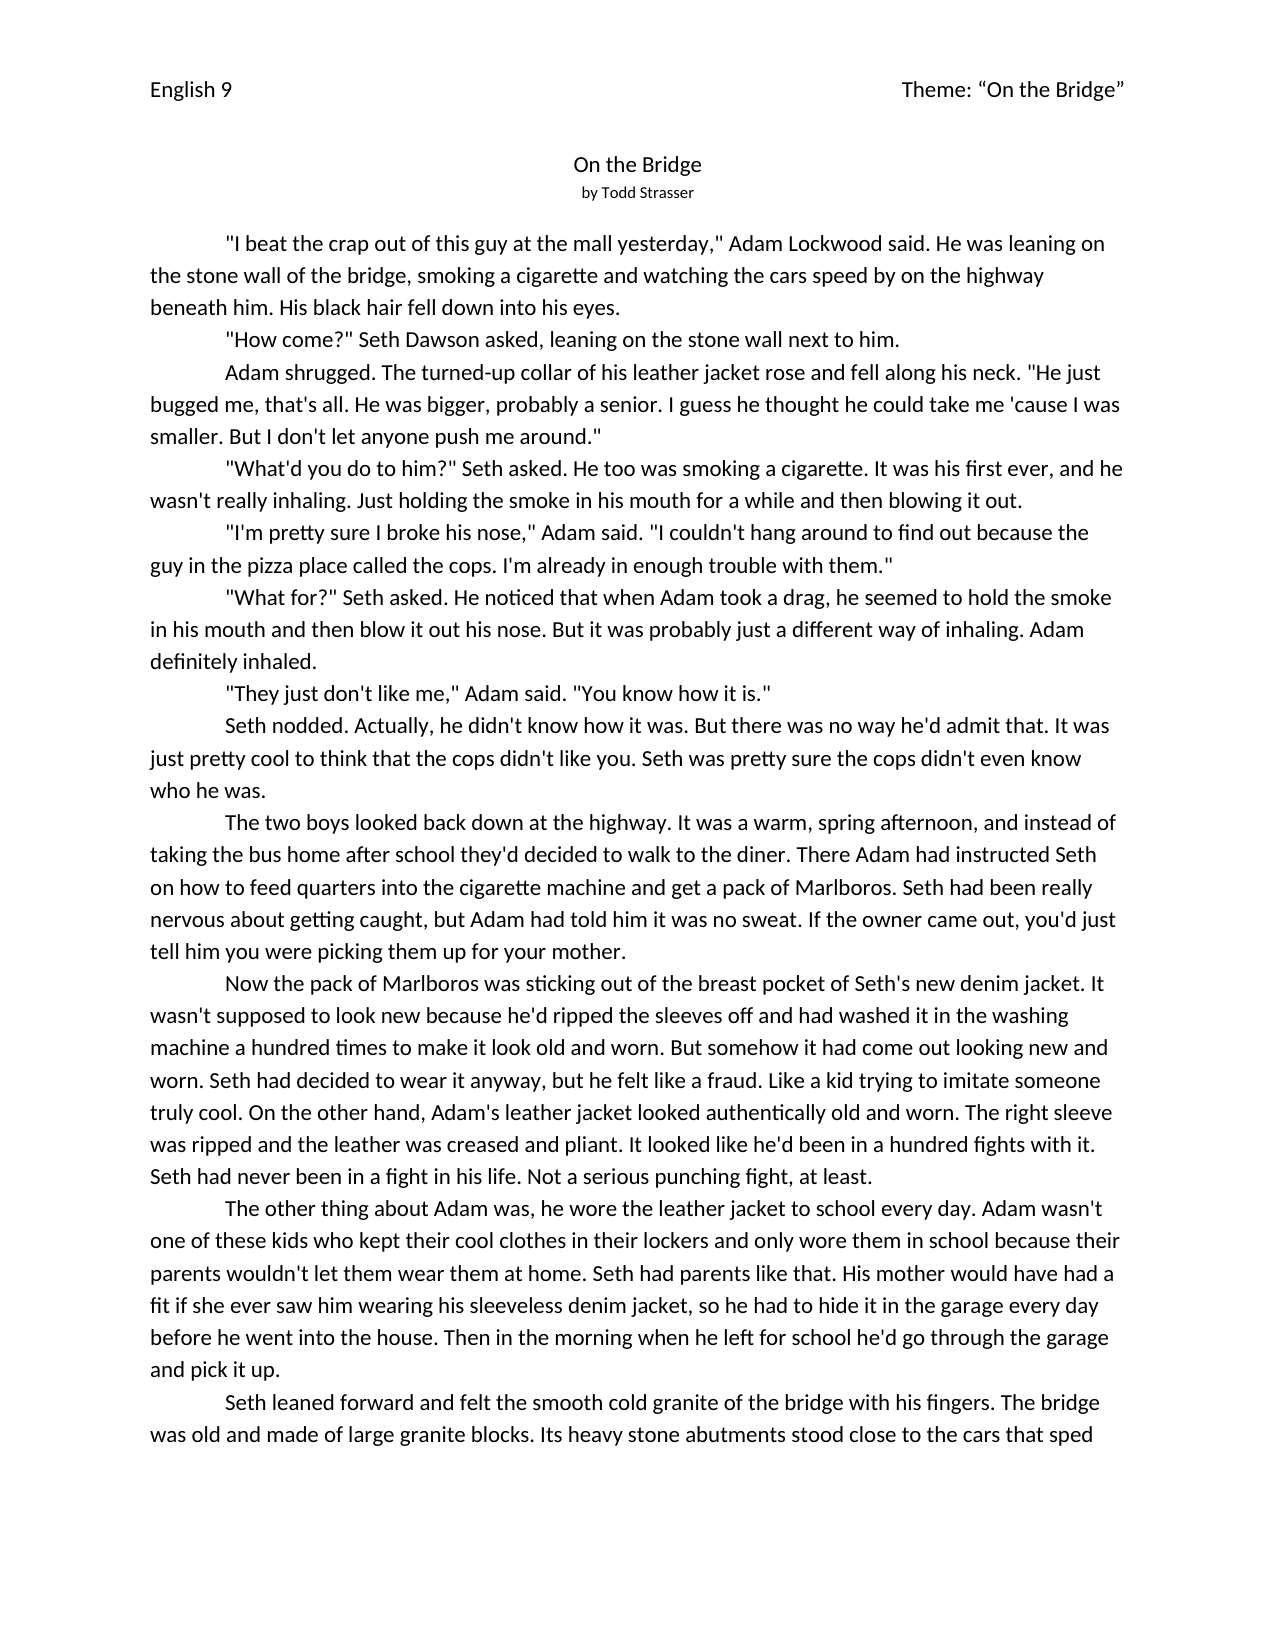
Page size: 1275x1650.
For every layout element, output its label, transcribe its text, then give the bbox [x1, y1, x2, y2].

text On the Bridge [150, 150, 1125, 178]
text Now the pack of Marlboros was sticking out of the breast pocket of Seth's new denim jacket. It wasn't supposed to look new because he'd ripped the sleeves off and had washed it in the washing machine a hundred times to make it look old and worn. But somehow it had come out looking new and worn. Seth had decided to wear it anyway, but he felt like a fraud. Like a kid trying to imitate someone truly cool. On the other hand, Adam's leather jacket looked authentically old and worn. The right sleeve was ripped and the leather was creased and pliant. It looked like he'd been in a hundred fights with it. Seth had never been in a fight in his life. Not a serious punching fight, at least. [150, 969, 1125, 1190]
text "What'd you do to him?" Seth asked. He too was smoking a cigarette. It was his first ever, and he wasn't really inhaling. Just holding the smoke in his mouth for a while and then blowing it out. [150, 454, 1125, 514]
text Adam shrugged. The turned-up collar of his leather jacket rose and fell along his neck. "He just bugged me, that's all. He was bigger, probably a senior. I guess he thought he could take me 'cause I was smaller. But I don't let anyone push me around." [150, 358, 1125, 450]
text Seth nodded. Actually, he didn't know how it was. But there was no way he'd admit that. It was just pretty cool to think that the cops didn't like you. Seth was pretty sure the cops didn't even know who he was. [150, 712, 1125, 804]
text "What for?" Seth asked. He noticed that when Adam took a drag, he seemed to hold the smoke in his mouth and then blow it out his nose. But it was probably just a different way of inhaling. Adam definitely inhaled. [150, 583, 1125, 675]
text "They just don't like me," Adam said. "You know how it is." [150, 679, 1125, 707]
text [150, 1388, 1125, 1448]
text "I beat the crap out of this guy at the mall yesterday," Adam Lockwood said. He was leaning on the stone wall of the bridge, smoking a cigarette and watching the cars speed by on the highway beneath him. His black hair fell down into his eyes. [150, 229, 1125, 321]
text by Todd Strasser [150, 182, 1125, 202]
text The other thing about Adam was, he wore the leather jacket to school every day. Adam wasn't one of these kids who kept their cool clothes in their lockers and only wore them in school because their parents wouldn't let them wear them at home. Seth had parents like that. His mother would have had a fit if she ever saw him wearing his sleeveless denim jacket, so he had to hide it in the garage every day before he went into the house. Then in the morning when he left for school he'd go through the garage and pick it up. [150, 1194, 1125, 1383]
text The two boys looked back down at the highway. It was a warm, spring afternoon, and instead of taking the bus home after school they'd decided to walk to the diner. There Adam had instructed Seth on how to feed quarters into the cigarette machine and get a pack of Marlboros. Seth had been really nervous about getting caught, but Adam had told him it was no sweat. If the owner came out, you'd just tell him you were picking them up for your mother. [150, 808, 1125, 965]
text "I'm pretty sure I broke his nose," Adam said. "I couldn't hang around to find out because the guy in the pizza place called the cops. I'm already in enough trouble with them." [150, 518, 1125, 579]
text "How come?" Seth Dawson asked, leaning on the stone wall next to him. [150, 325, 1125, 353]
